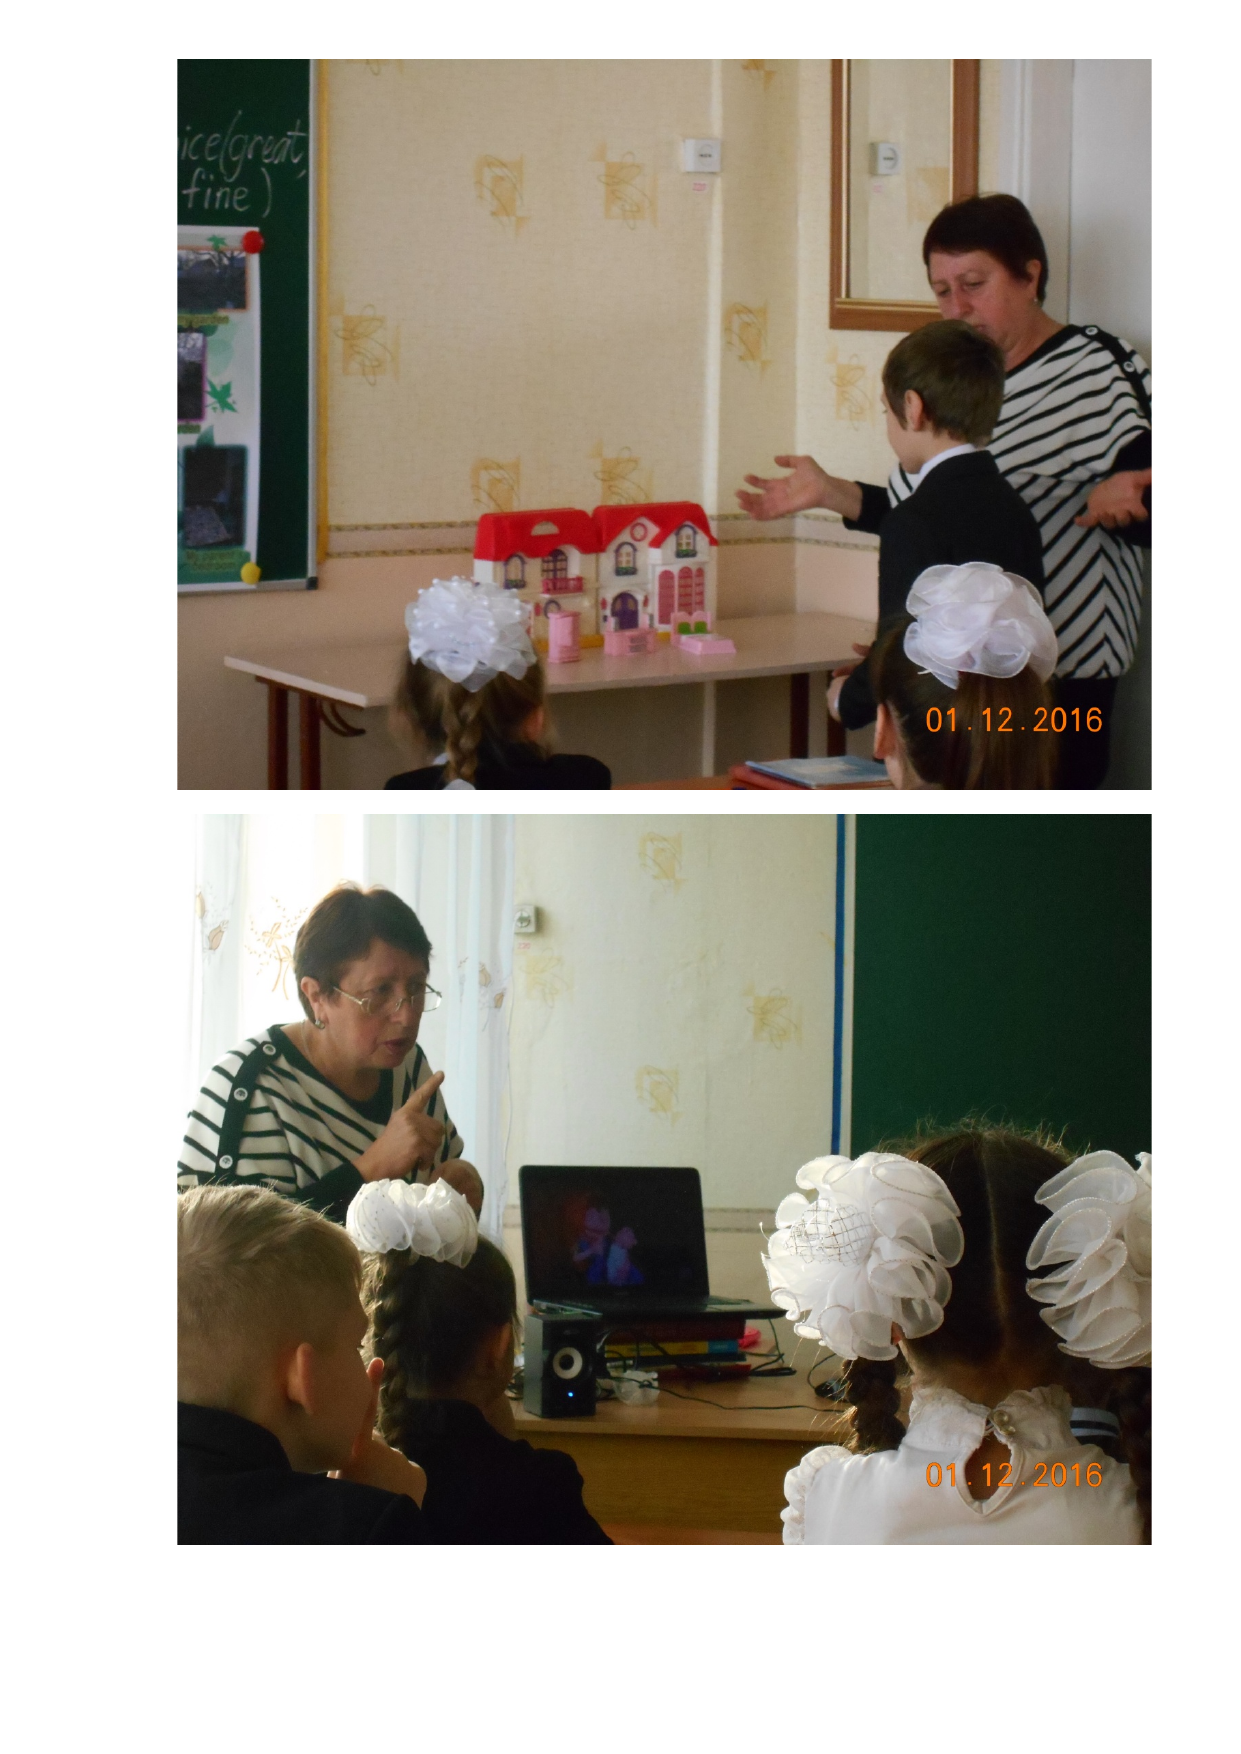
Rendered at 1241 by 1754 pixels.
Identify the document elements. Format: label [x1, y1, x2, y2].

picture [177, 814, 1152, 1545]
picture [177, 59, 1152, 790]
